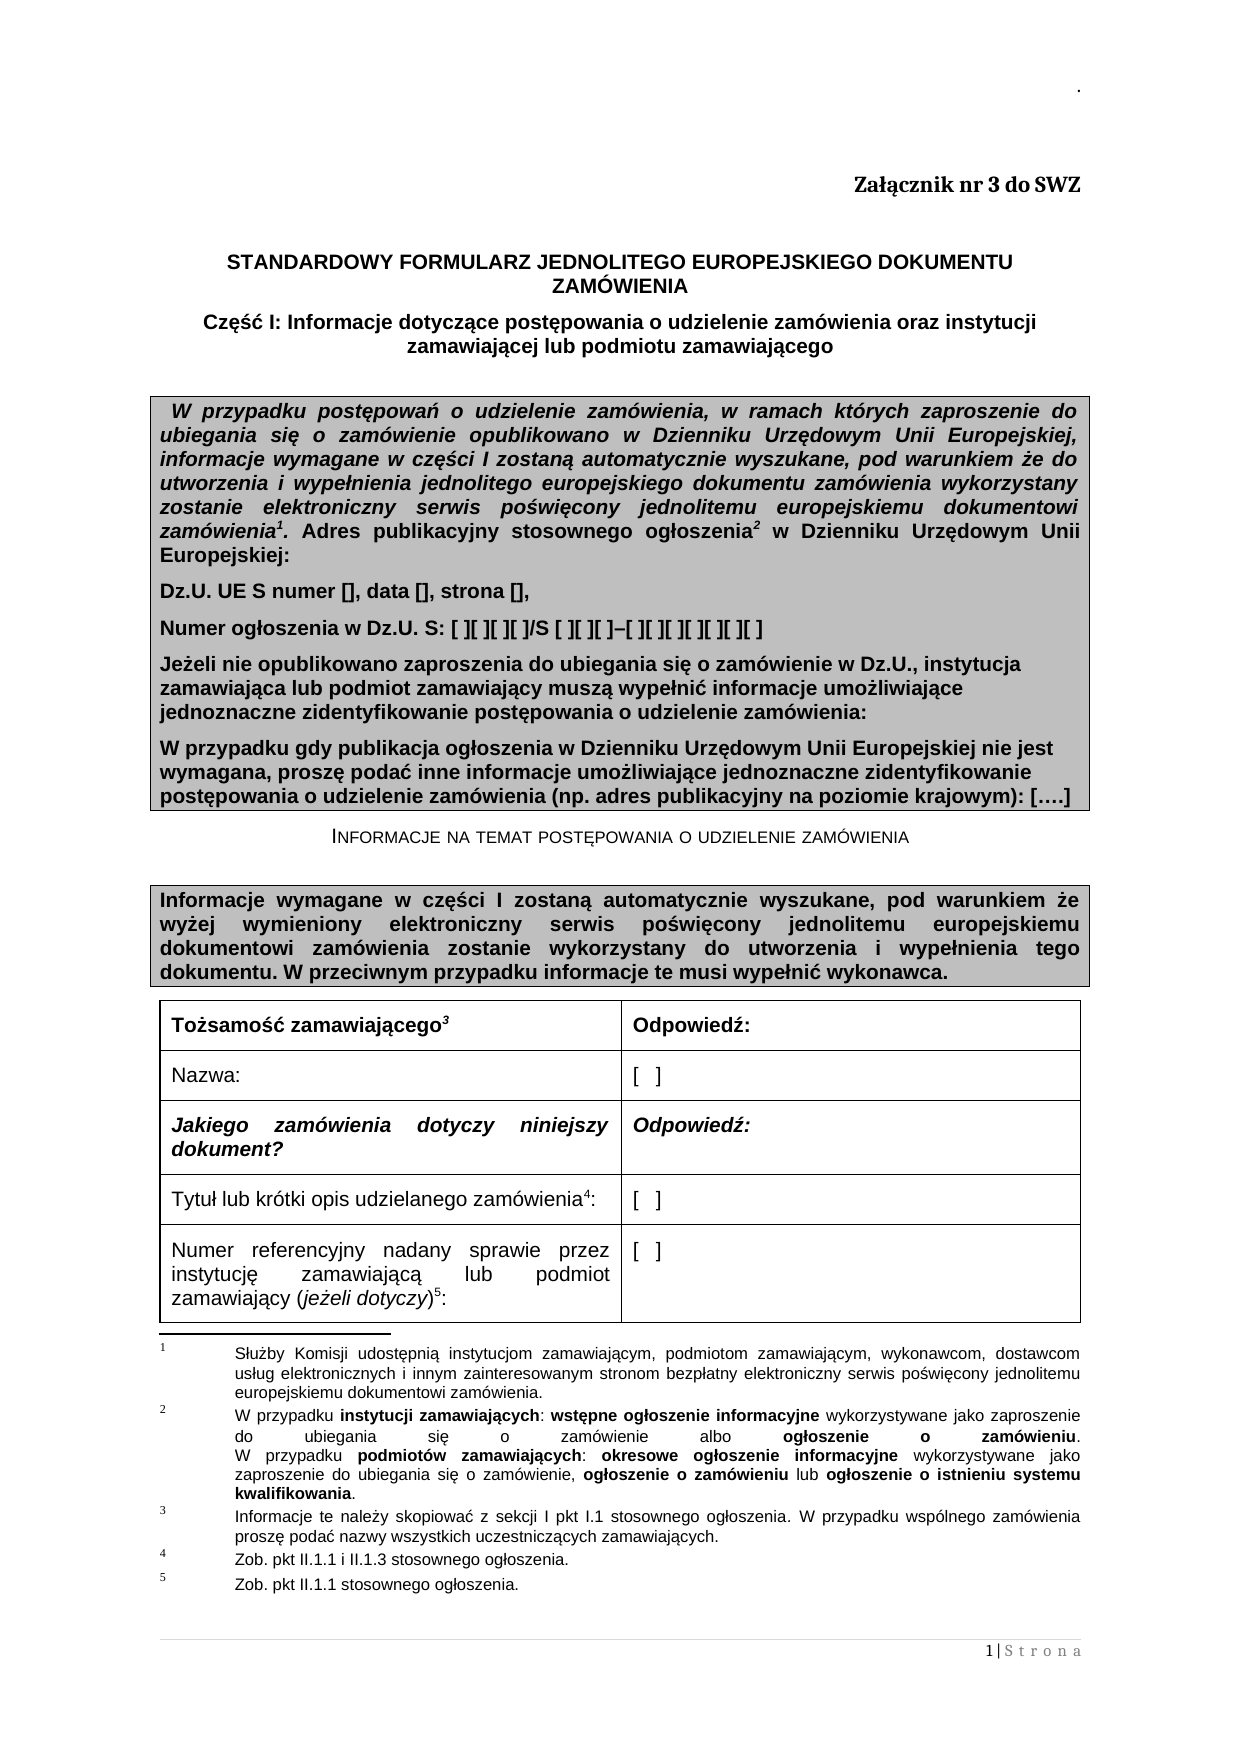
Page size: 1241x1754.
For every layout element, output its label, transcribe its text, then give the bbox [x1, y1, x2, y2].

text Standardowy formularz jednolitego europejskiego dokumentu zamówienia [159, 250, 1081, 298]
text W przypadku gdy publikacja ogłoszenia w Dzienniku Urzędowym Unii Europejskiej nie jest wymagana, proszę podać inne informacje umożliwiające jednoznaczne zidentyfikowanie postępowania o udzielenie zamówienia (np. adres publikacyjny na poziomie krajowym): [….] [151, 733, 1089, 810]
table_cell Jakiego zamówienia dotyczy niniejszy dokument? [161, 1101, 621, 1174]
text Informacje na temat postępowania o udzielenie zamówienia [159, 824, 1081, 848]
table_cell [ ] [622, 1225, 1080, 1322]
text Dz.U. UE S numer [], data [], strona [], [151, 576, 1089, 603]
table_cell [ ] [622, 1051, 1080, 1100]
text Załącznik nr 3 do SWZ [159, 172, 1081, 198]
table_cell Tytuł lub krótki opis udzielanego zamówienia: [161, 1175, 621, 1224]
text Numer ogłoszenia w Dz.U. S: [ ][ ][ ][ ]/S [ ][ ][ ]–[ ][ ][ ][ ][ ][ ][ ] [151, 612, 1089, 639]
table_cell Nazwa: [161, 1051, 621, 1100]
table_header Odpowiedź: [622, 1001, 1080, 1050]
text Jeżeli nie opublikowano zaproszenia do ubiegania się o zamówienie w Dz.U., instytucja zamawiająca lub podmiot zamawiający muszą wypełnić informacje umożliwiające jednoznaczne zidentyfikowanie postępowania o udzielenie zamówienia: [151, 649, 1089, 724]
text Informacje wymagane w części I zostaną automatycznie wyszukane, pod warunkiem że wyżej wymieniony elektroniczny serwis poświęcony jednolitemu europejskiemu dokumentowi zamówienia zostanie wykorzystany do utworzenia i wypełnienia tego dokumentu. W przeciwnym przypadku informacje te musi wypełnić wykonawca. [151, 886, 1089, 986]
table_cell Numer referencyjny nadany sprawie przez instytucję zamawiającą lub podmiot zamawiający (jeżeli dotyczy): [161, 1225, 621, 1322]
text W przypadku postępowań o udzielenie zamówienia, w ramach których zaproszenie do ubiegania się o zamówienie opublikowano w Dzienniku Urzędowym Unii Europejskiej, informacje wymagane w części I zostaną automatycznie wyszukane, pod warunkiem że do utworzenia i wypełnienia jednolitego europejskiego dokumentu zamówienia wykorzystany zostanie elektroniczny serwis poświęcony jednolitemu europejskiemu dokumentowi zamówienia. Adres publikacyjny stosownego ogłoszenia w Dzienniku Urzędowym Unii Europejskiej: [151, 397, 1089, 566]
table_header Tożsamość zamawiającego [161, 1001, 621, 1050]
table_cell [ ] [622, 1175, 1080, 1224]
text Część I: Informacje dotyczące postępowania o udzielenie zamówienia oraz instytucji zamawiającej lub podmiotu zamawiającego [159, 310, 1081, 358]
table_cell Odpowiedź: [622, 1101, 1080, 1174]
